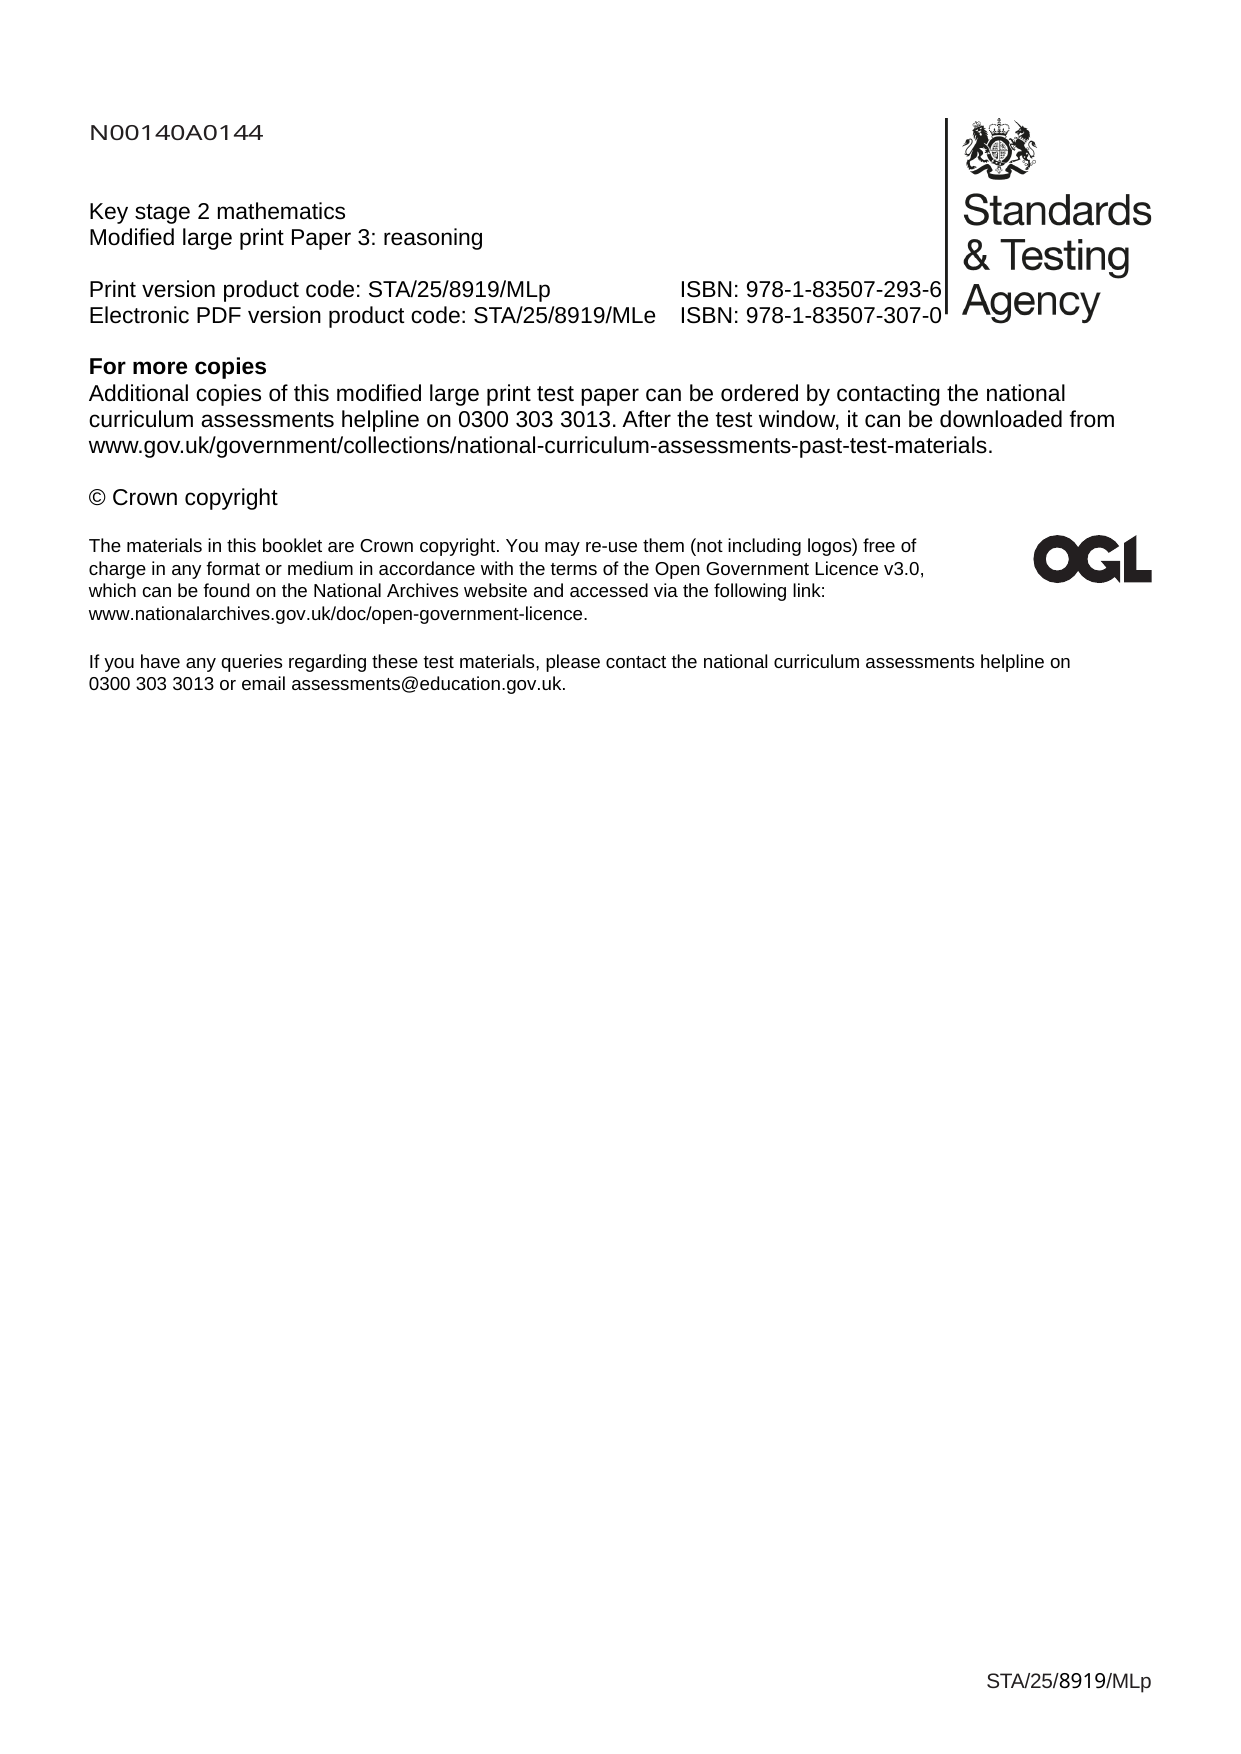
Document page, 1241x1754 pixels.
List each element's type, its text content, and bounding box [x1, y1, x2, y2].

title Print version product code: STA/25/8919/MLp ISBN: 978-1-83507-293-6 Electronic PDF version product code: STA/25/8919/MLe ISBN: 978-1-83507-307-0 [89, 276, 1152, 328]
text The materials in this booklet are Crown copyright. You may re-use them (not including logos) free of charge in any format or medium in accordance with the terms of the Open Government Licence v3.0, which can be found on the National Archives website and accessed via the following link: www.nationalarchives.gov.uk/doc/open-government-licence. [89, 535, 963, 624]
title For more copies Additional copies of this modified large print test paper can be ordered by contacting the national curriculum assessments helpline on 0300 303 3013. After the test window, it can be downloaded from www.gov.uk/government/collections/national-curriculum-assessments-past-test-materials. [89, 353, 1152, 459]
title © Crown copyright [89, 484, 1152, 510]
text If you have any queries regarding these test materials, please contact the national curriculum assessments helpline on 0300 303 3013 or email assessments@education.gov.uk. [89, 651, 1081, 695]
picture [945, 118, 1152, 198]
picture [945, 251, 1152, 276]
title Key stage 2 mathematics Modified large print Paper 3: reasoning [89, 198, 1152, 251]
